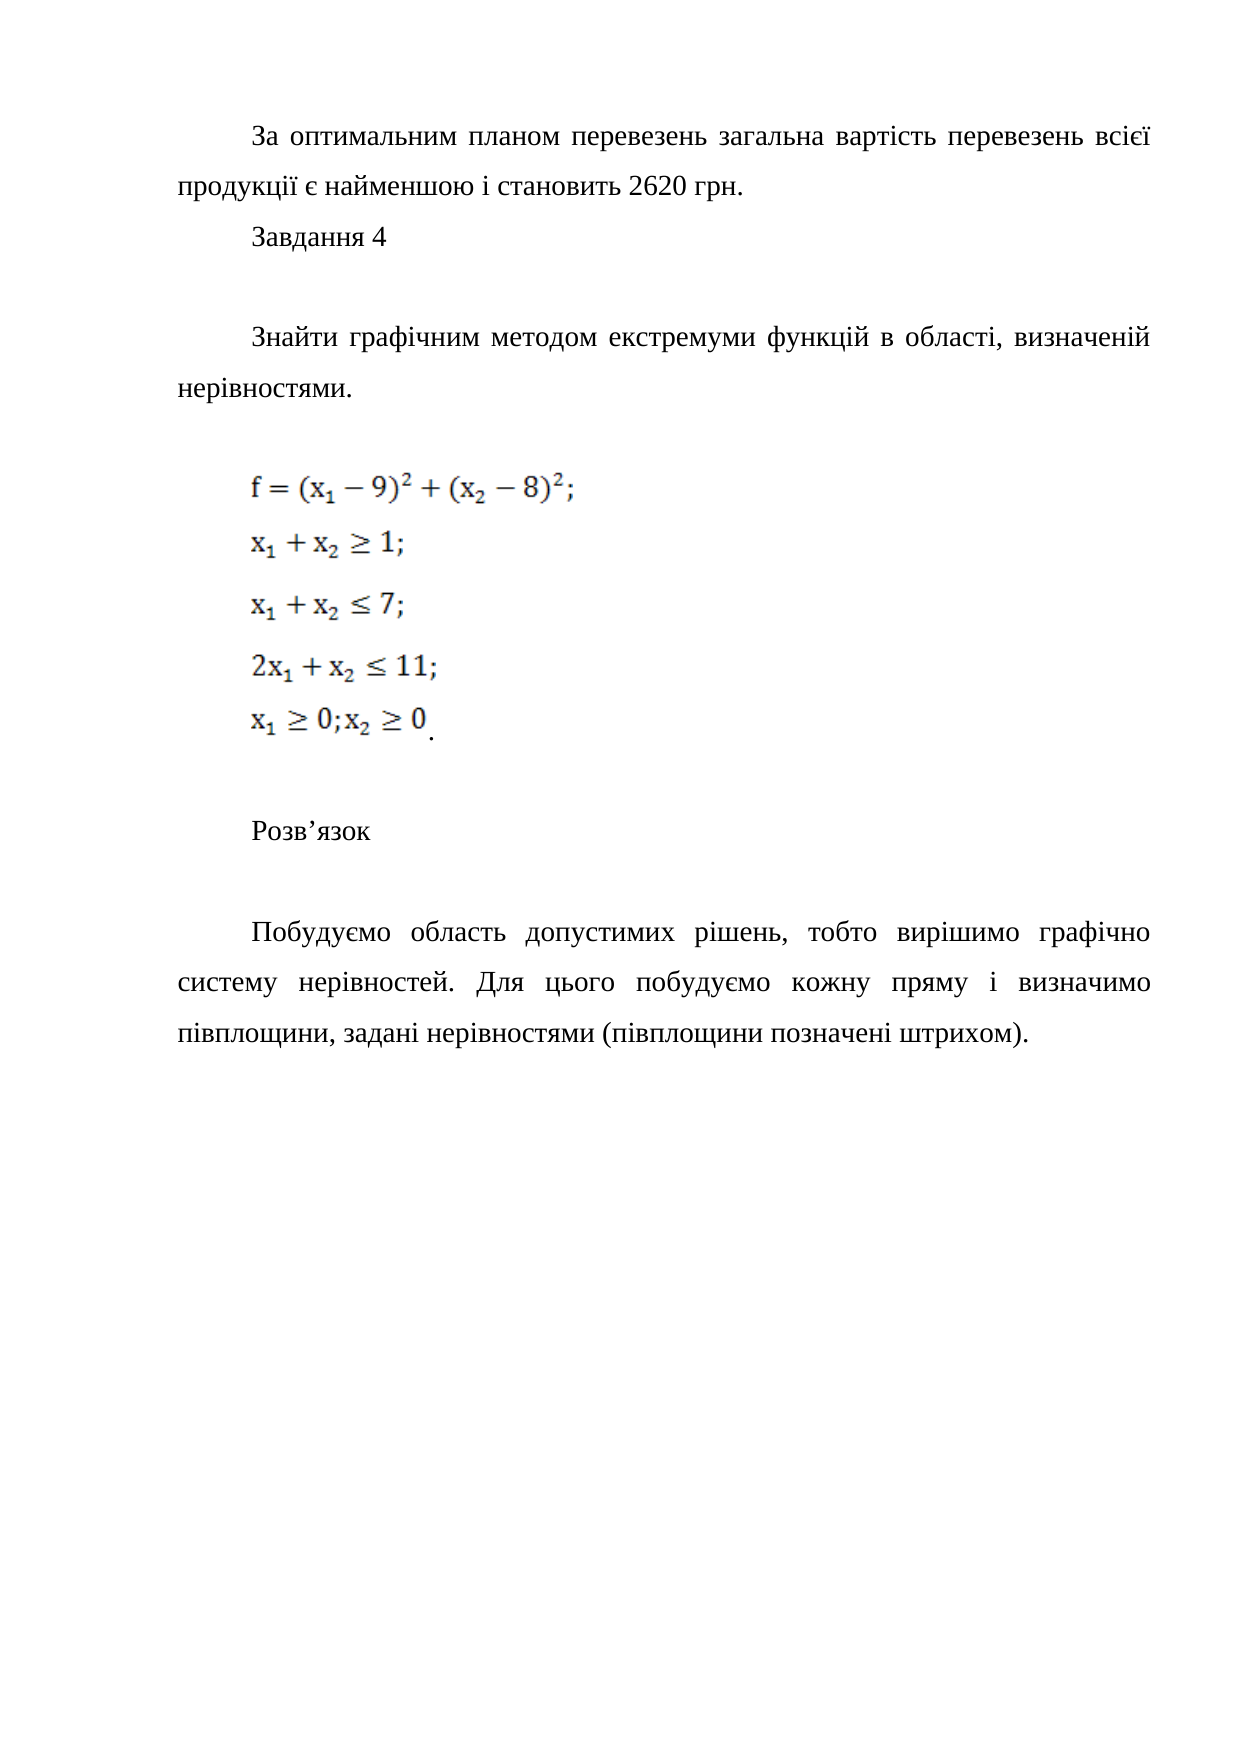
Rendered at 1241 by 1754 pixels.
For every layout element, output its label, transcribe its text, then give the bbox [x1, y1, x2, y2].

text . [177, 701, 1152, 746]
text Розв’язок [177, 813, 1152, 847]
text За оптимальним планом перевезень загальна вартість перевезень всієї продукції є найменшою і становить 2620 грн. [177, 118, 1152, 202]
picture [251, 647, 436, 687]
text Побудуємо область допустимих рішень, тобто вирішимо графічно систему нерівностей. Для цього побудуємо кожну пряму і визначимо півплощини, задані нерівностями (півплощини позначені штрихом). [177, 914, 1152, 1048]
text Завдання 4 [177, 219, 1152, 252]
text Знайти графічним методом екстремуми функцій в області, визначеній нерівностями. [177, 319, 1152, 403]
picture [251, 470, 573, 510]
picture [251, 523, 403, 563]
picture [251, 700, 428, 740]
picture [251, 585, 403, 625]
